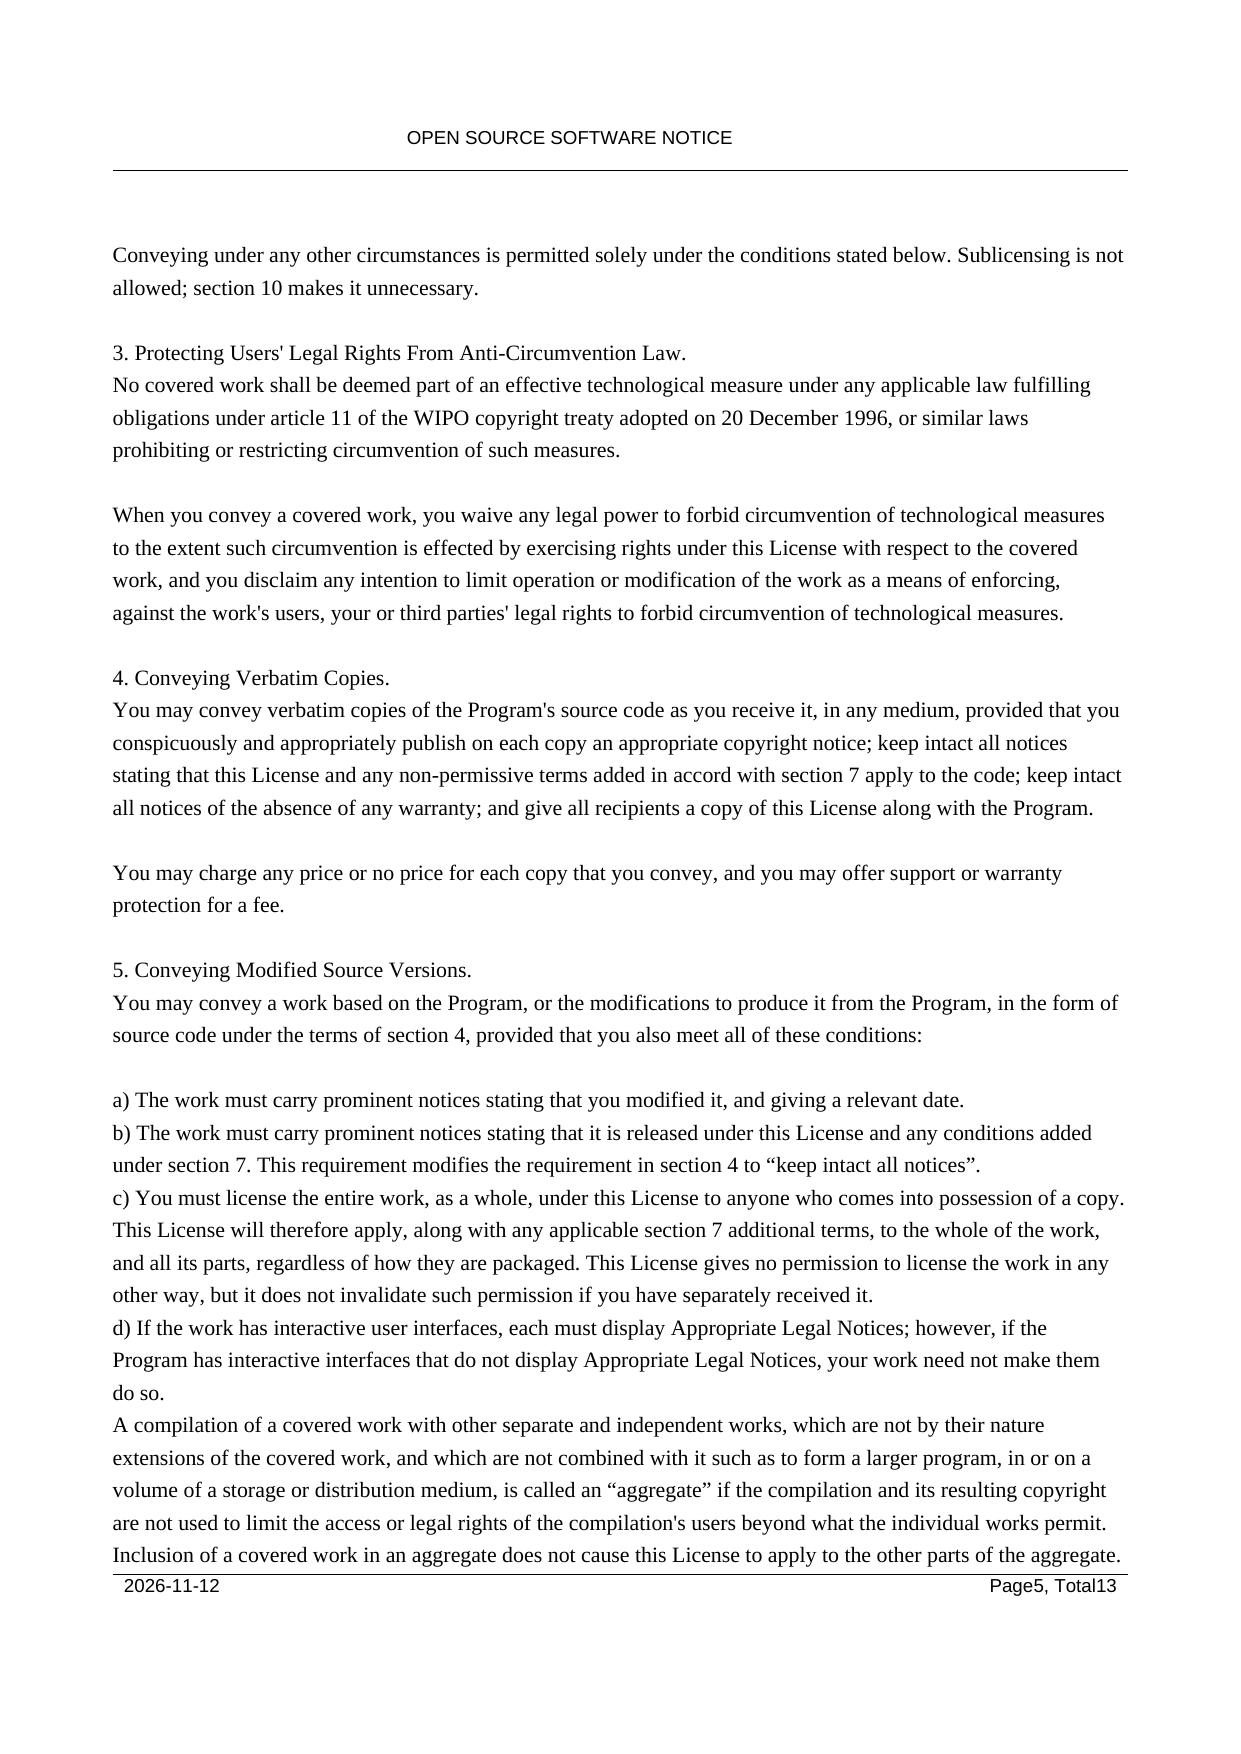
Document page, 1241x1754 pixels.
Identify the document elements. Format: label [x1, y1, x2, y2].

text [112, 206, 1128, 1571]
